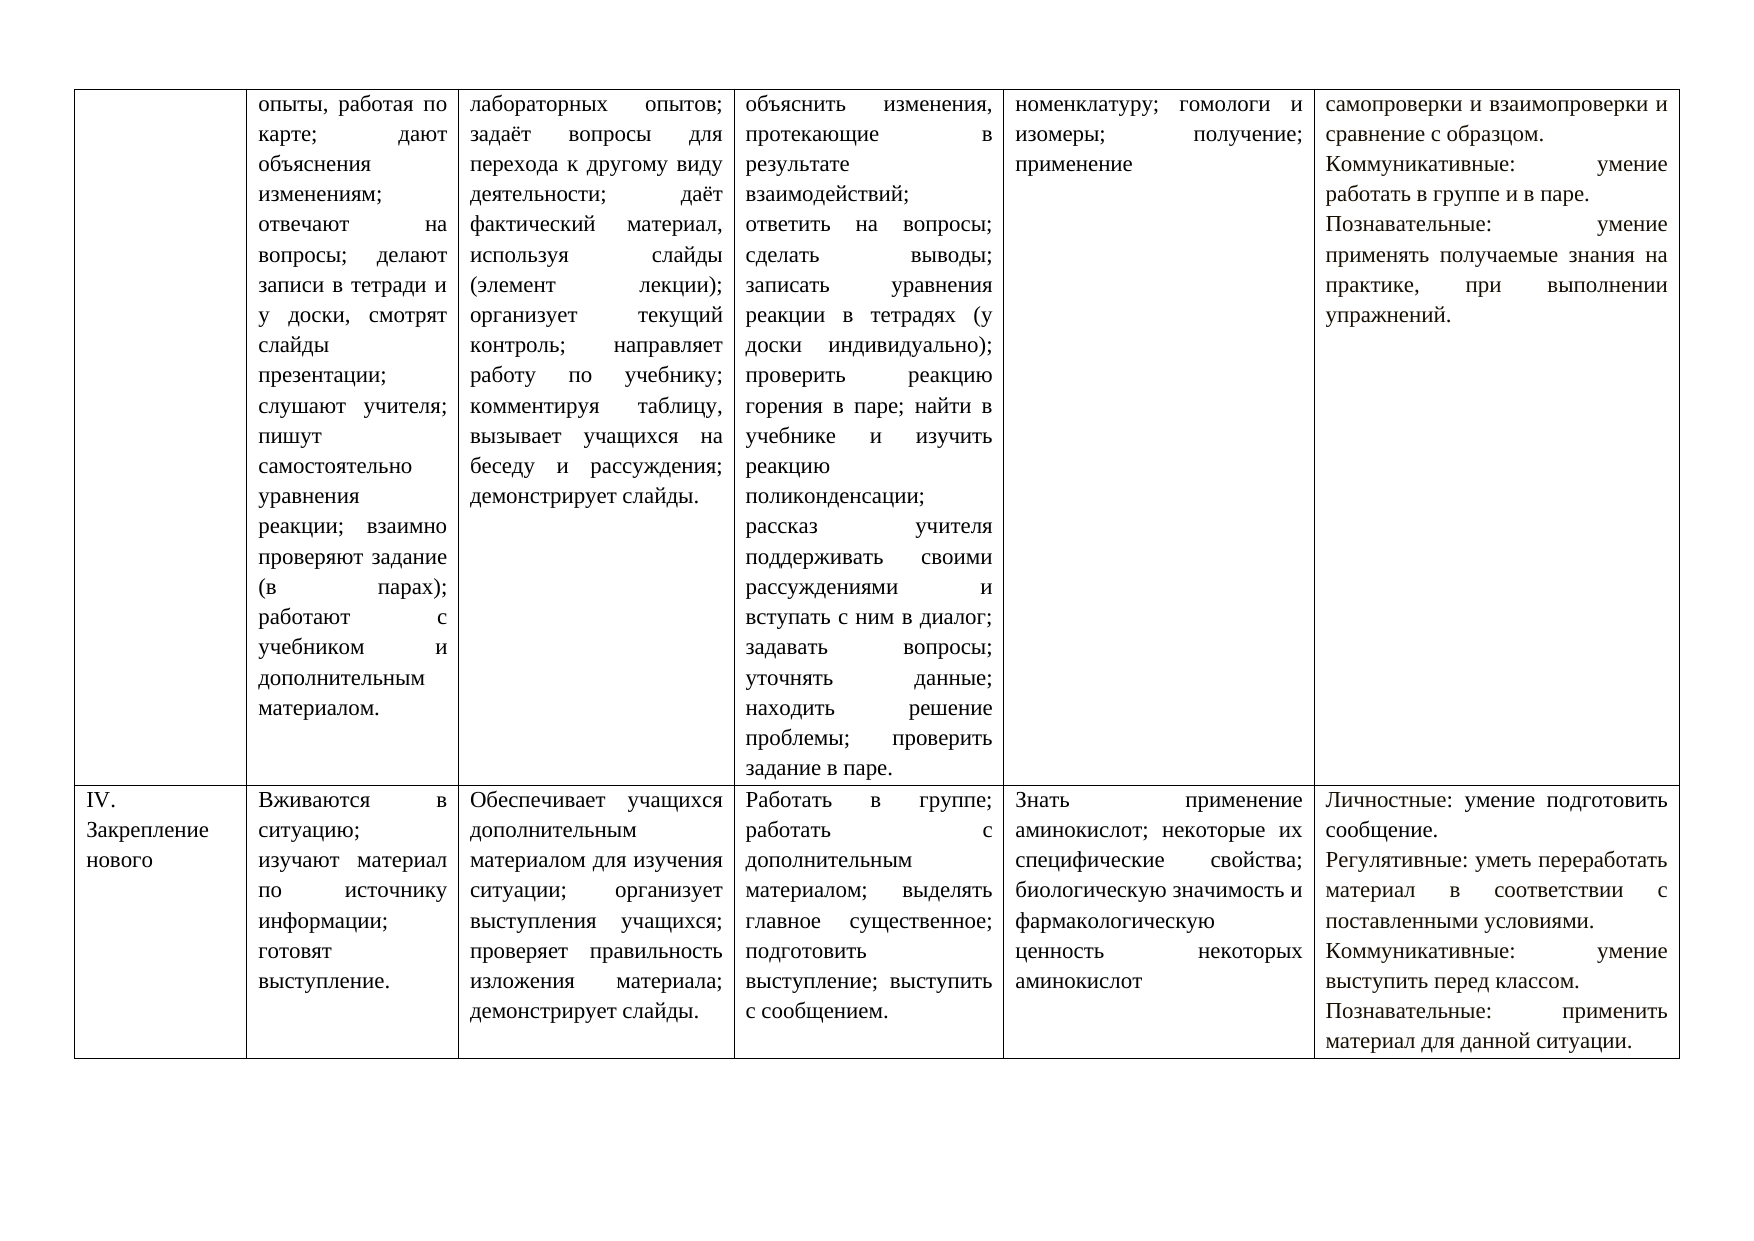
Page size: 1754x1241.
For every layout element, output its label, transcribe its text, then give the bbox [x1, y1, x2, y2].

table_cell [75, 90, 246, 785]
table_cell IV. Закрепление нового [75, 786, 246, 1058]
table_cell Работать в группе; работать с дополнительным материалом; выделять главное существенное; подготовить выступление; выступить с сообщением. [735, 786, 1003, 1058]
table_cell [735, 90, 1003, 785]
table_cell Личностные: умение подготовить сообщение. Регулятивные: уметь переработать материал в соответствии с поставленными условиями. Коммуникативные: умение выступить перед классом. Познавательные: применить материал для данной ситуации. [1315, 786, 1679, 1058]
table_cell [247, 90, 458, 785]
table_cell Вживаются в ситуацию; изучают материал по источнику информации; готовят выступление. [247, 786, 458, 1058]
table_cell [459, 90, 734, 785]
table_cell Знать применение аминокислот; некоторые их специфические свойства; биологическую значимость и фармакологическую ценность некоторых аминокислот [1004, 786, 1314, 1058]
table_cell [1315, 90, 1679, 785]
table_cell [1004, 90, 1314, 785]
table_cell Обеспечивает учащихся дополнительным материалом для изучения ситуации; организует выступления учащихся; проверяет правильность изложения материала; демонстрирует слайды. [459, 786, 734, 1058]
